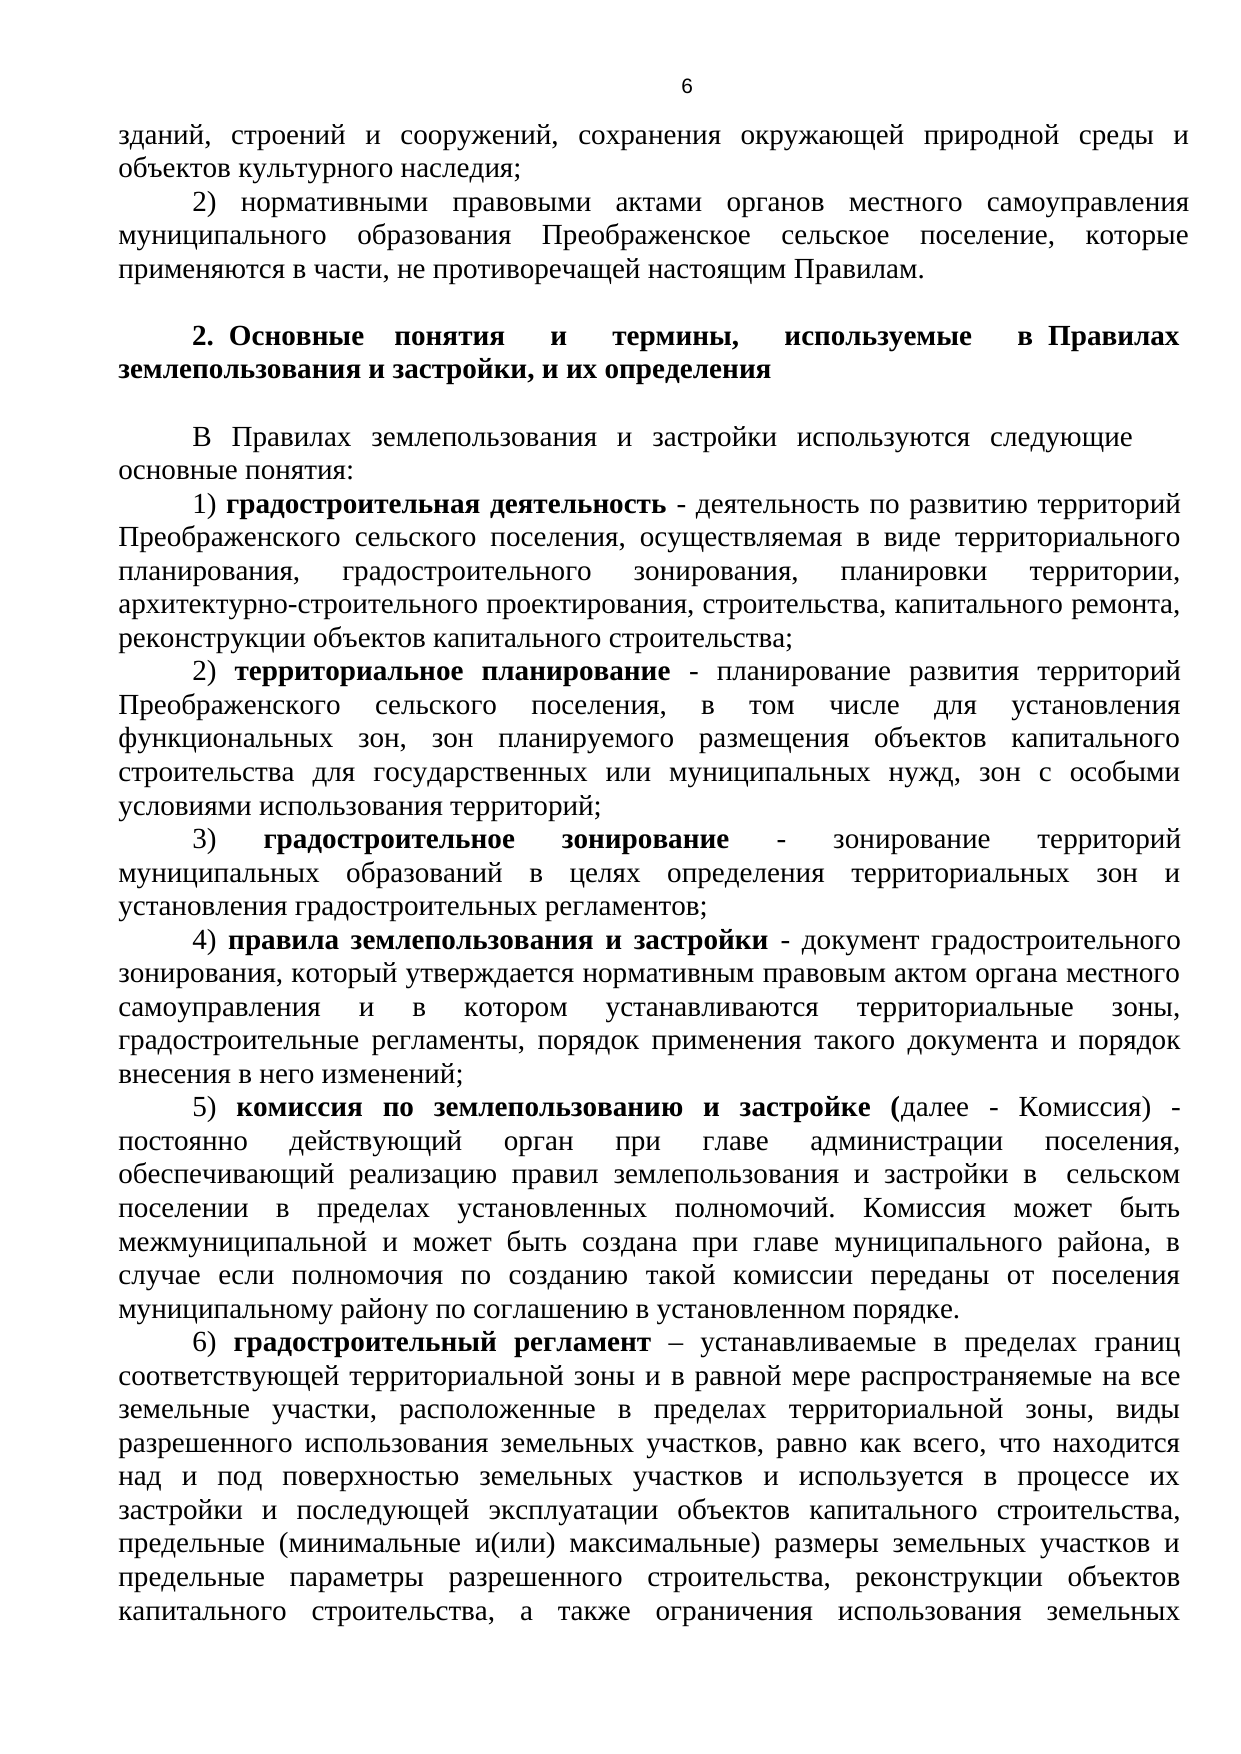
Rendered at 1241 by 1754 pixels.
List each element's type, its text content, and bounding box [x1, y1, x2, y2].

text 2. Основные понятия и термины, используемые в Правилах землепользования и застройки, и их определения [118, 318, 1181, 385]
text 4) правила землепользования и застройки - документ градостроительного зонирования, который утверждается нормативным правовым актом органа местного самоуправления и в котором устанавливаются территориальные зоны, градостроительные регламенты, порядок применения такого документа и порядок внесения в него изменений; [118, 922, 1181, 1089]
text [118, 117, 1190, 184]
text 2) территориальное планирование - планирование развития территорий Преображенского сельского поселения, в том числе для установления функциональных зон, зон планируемого размещения объектов капитального строительства для государственных или муниципальных нужд, зон с особыми условиями использования территорий; [118, 653, 1181, 821]
text В Правилах землепользования и застройки используются следующие основные понятия: [118, 419, 1133, 486]
text 3) градостроительное зонирование - зонирование территорий муниципальных образований в целях определения территориальных зон и установления градостроительных регламентов; [118, 821, 1181, 922]
text 5) комиссия по землепользованию и застройке (далее - Комиссия) - постоянно действующий орган при главе администрации поселения, обеспечивающий реализацию правил землепользования и застройки в сельском поселении в пределах установленных полномочий. Комиссия может быть межмуниципальной и может быть создана при главе муниципального района, в случае если полномочия по созданию такой комиссии переданы от поселения муниципальному району по соглашению в установленном порядке. [118, 1089, 1181, 1324]
text 2) нормативными правовыми актами органов местного самоуправления муниципального образования Преображенское сельское поселение, которые применяются в части, не противоречащей настоящим Правилам. [118, 184, 1190, 284]
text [118, 1324, 1181, 1626]
text 1) градостроительная деятельность - деятельность по развитию территорий Преображенского сельского поселения, осуществляемая в виде территориального планирования, градостроительного зонирования, планировки территории, архитектурно-строительного проектирования, строительства, капитального ремонта, реконструкции объектов капитального строительства; [118, 486, 1181, 653]
